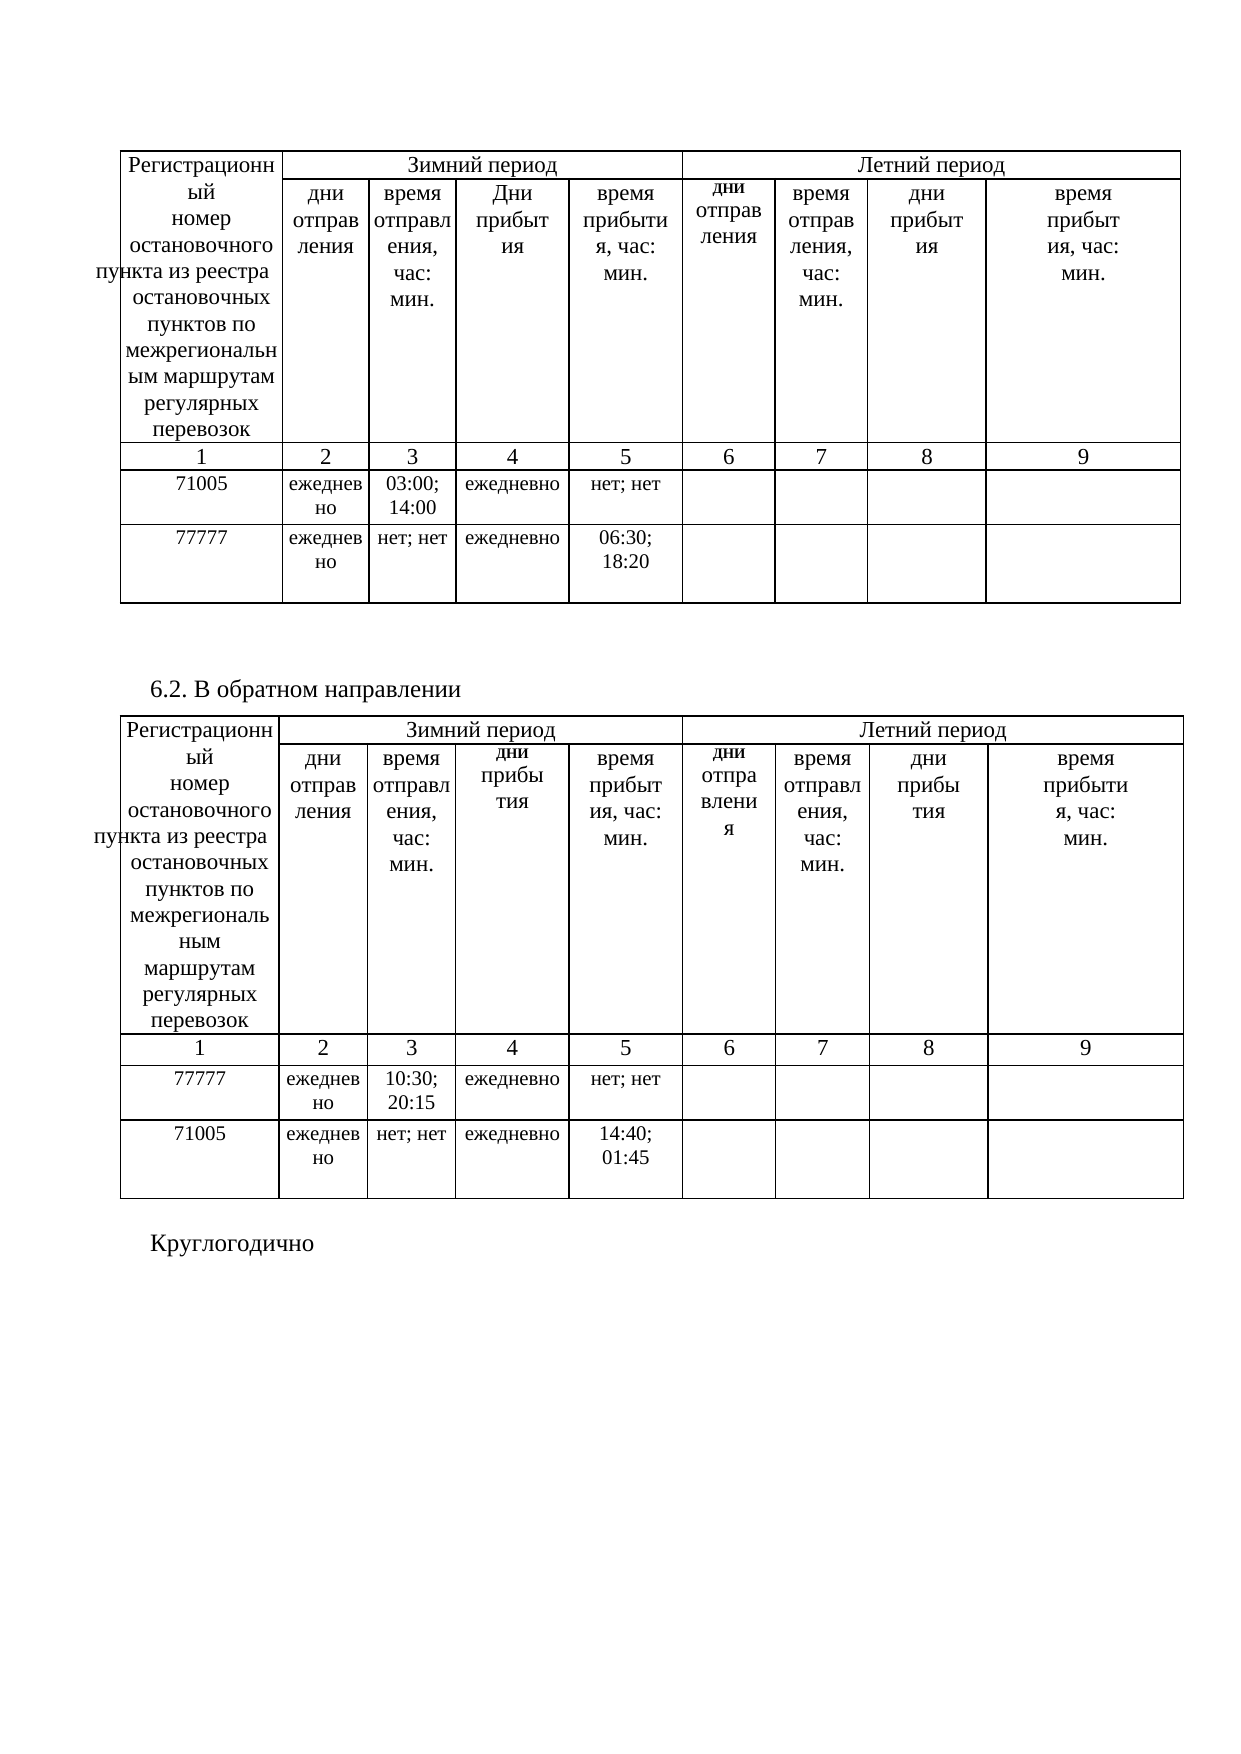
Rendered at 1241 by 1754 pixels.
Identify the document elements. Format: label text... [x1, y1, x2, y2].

table_cell время отправл ения, час: мин. [776, 745, 869, 1033]
table_cell 6 [683, 443, 774, 469]
table_cell [683, 1121, 775, 1197]
table_cell [989, 1121, 1183, 1197]
table_cell [683, 525, 774, 602]
table_cell время отправ ления, час: мин. [776, 180, 867, 441]
table_cell дни отправ ления [280, 745, 367, 1033]
table_cell [870, 1066, 987, 1119]
table_header Зимний период [280, 717, 682, 743]
table_cell 1 [121, 1035, 278, 1065]
table_cell 7 [776, 443, 867, 469]
table_cell [868, 525, 985, 602]
table_cell ежедневно [283, 471, 368, 524]
table_cell дни прибыт ия [868, 180, 985, 441]
table_cell ДНИ отправ ления [683, 180, 774, 441]
table_cell 71005 [121, 471, 282, 524]
table_cell время отправл ения, час: мин. [368, 745, 455, 1033]
table_cell 8 [870, 1035, 987, 1065]
table_cell [987, 471, 1180, 524]
table_cell [776, 1066, 869, 1119]
table_cell [989, 1066, 1183, 1119]
table_cell 5 [570, 1035, 682, 1065]
table_cell Дни прибыт ия [457, 180, 568, 441]
table_cell дни отправ ления [283, 180, 368, 441]
table_cell 6 [683, 1035, 775, 1065]
table_cell ежедневно [456, 1121, 568, 1197]
table_cell [683, 1066, 775, 1119]
table_cell нет; нет [368, 1121, 455, 1197]
table_cell 3 [368, 1035, 455, 1065]
table_cell 06:30; 18:20 [570, 525, 682, 602]
table_cell нет; нет [570, 471, 682, 524]
table_cell 7 [776, 1035, 869, 1065]
table_cell [776, 525, 867, 602]
table_header Летний период [683, 717, 1183, 743]
table_cell 8 [868, 443, 985, 469]
table_cell 03:00; 14:00 [370, 471, 455, 524]
table_cell ДНИ прибы тия [456, 745, 568, 1033]
table_cell 9 [989, 1035, 1183, 1065]
table_cell 71005 [121, 1121, 278, 1197]
table_cell 10:30; 20:15 [368, 1066, 455, 1119]
table_cell [870, 1121, 987, 1197]
table_cell 4 [456, 1035, 568, 1065]
table_cell 2 [283, 443, 368, 469]
table_cell 77777 [121, 1066, 278, 1119]
table_header Регистрационный номер остановочного пункта из реестра остановочных пунктов по межрегиональным маршрутам регулярных перевозок [121, 717, 278, 1033]
table_cell 4 [457, 443, 568, 469]
table_cell ежедневно [283, 525, 368, 602]
table_header Летний период [683, 152, 1180, 178]
table_cell [776, 471, 867, 524]
table_cell 5 [570, 443, 682, 469]
table_cell дни прибы тия [870, 745, 987, 1033]
table_cell ежедневно [280, 1066, 367, 1119]
table_cell 3 [370, 443, 455, 469]
text Круглогодично [150, 1228, 1090, 1257]
table_cell нет; нет [570, 1066, 682, 1119]
table_cell время прибыти я, час: мин. [989, 745, 1183, 1033]
table_cell 2 [280, 1035, 367, 1065]
table_cell [987, 525, 1180, 602]
table_header Регистрационный номер остановочного пункта из реестра остановочных пунктов по межрегиональным маршрутам регулярных перевозок [121, 152, 282, 441]
table_cell ДНИ отпра влени я [683, 745, 775, 1033]
table_cell 14:40; 01:45 [570, 1121, 682, 1197]
table_cell время отправл ения, час: мин. [370, 180, 455, 441]
table_cell ежедневно [280, 1121, 367, 1197]
text 6.2. В обратном направлении [150, 674, 1090, 702]
table_cell ежедневно [456, 1066, 568, 1119]
table_cell [683, 471, 774, 524]
table_cell 9 [987, 443, 1180, 469]
table_cell ежедневно [457, 525, 568, 602]
table_cell 77777 [121, 525, 282, 602]
table_cell время прибыти я, час: мин. [570, 180, 682, 441]
table_cell время прибыт ия, час: мин. [987, 180, 1180, 441]
table_cell [868, 471, 985, 524]
table_cell нет; нет [370, 525, 455, 602]
table_cell [776, 1121, 869, 1197]
table_header Зимний период [283, 152, 682, 178]
table_cell время прибыт ия, час: мин. [570, 745, 682, 1033]
table_cell 1 [121, 443, 282, 469]
table_cell ежедневно [457, 471, 568, 524]
